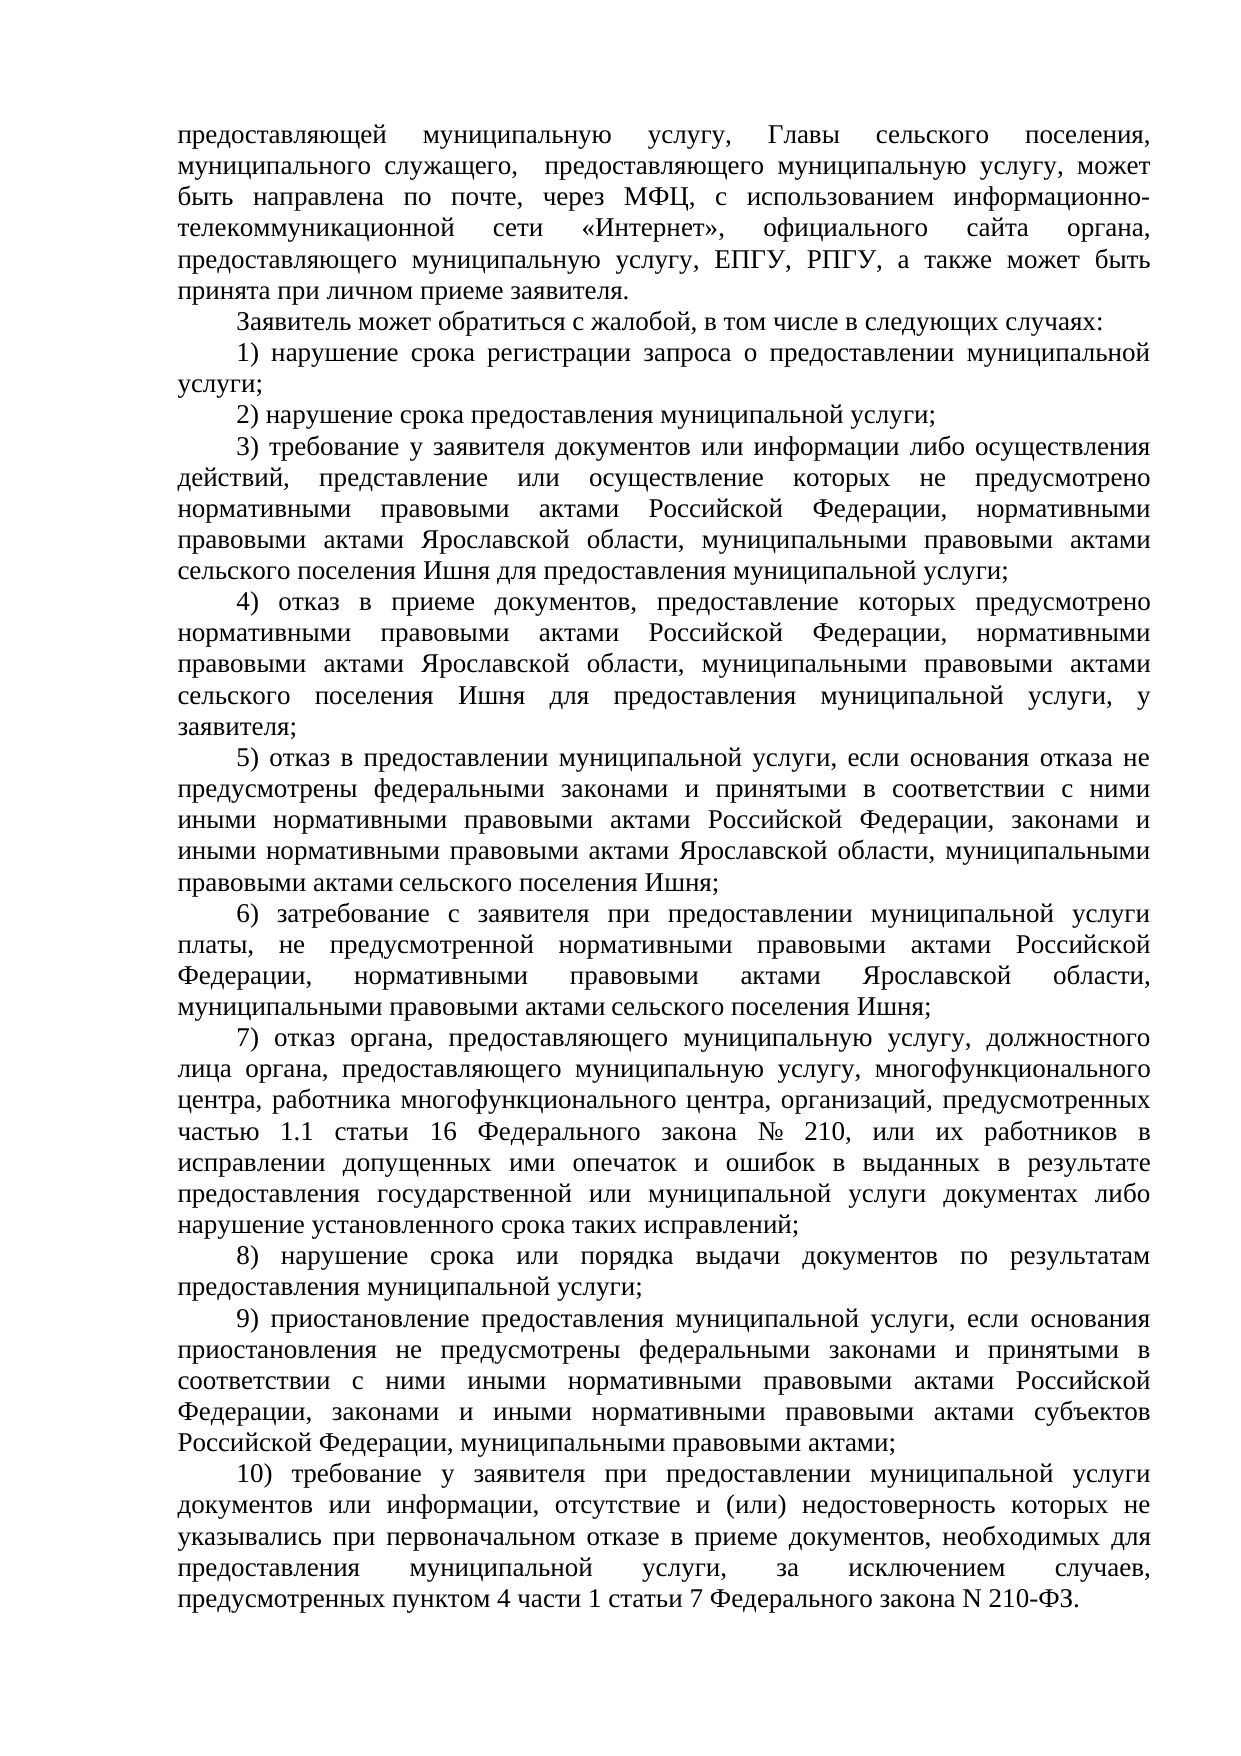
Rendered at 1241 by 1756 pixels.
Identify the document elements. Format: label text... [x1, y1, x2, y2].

text 4) отказ в приеме документов, предоставление которых предусмотрено нормативными правовыми актами Российской Федерации, нормативными правовыми актами Ярославской области, муниципальными правовыми актами сельского поселения Ишня для предоставления муниципальной услуги, у заявителя; [177, 585, 1152, 741]
text 2) нарушение срока предоставления муниципальной услуги; [177, 398, 1152, 429]
text 10) требование у заявителя при предоставлении муниципальной услуги документов или информации, отсутствие и (или) недостоверность которых не указывались при первоначальном отказе в приеме документов, необходимых для предоставления муниципальной услуги, за исключением случаев, предусмотренных пунктом 4 части 1 статьи 7 Федерального закона N 210-ФЗ. [177, 1457, 1152, 1613]
text 3) требование у заявителя документов или информации либо осуществления действий, представление или осуществление которых не предусмотрено нормативными правовыми актами Российской Федерации, нормативными правовыми актами Ярославской области, муниципальными правовыми актами сельского поселения Ишня для предоставления муниципальной услуги; [177, 429, 1152, 585]
text 1) нарушение срока регистрации запроса о предоставлении муниципальной услуги; [177, 336, 1152, 398]
text 9) приостановление предоставления муниципальной услуги, если основания приостановления не предусмотрены федеральными законами и принятыми в соответствии с ними иными нормативными правовыми актами Российской Федерации, законами и иными нормативными правовыми актами субъектов Российской Федерации, муниципальными правовыми актами; [177, 1302, 1152, 1457]
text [177, 118, 1152, 305]
text 6) затребование с заявителя при предоставлении муниципальной услуги платы, не предусмотренной нормативными правовыми актами Российской Федерации, нормативными правовыми актами Ярославской области, муниципальными правовыми актами сельского поселения Ишня; [177, 897, 1152, 1021]
text 5) отказ в предоставлении муниципальной услуги, если основания отказа не предусмотрены федеральными законами и принятыми в соответствии с ними иными нормативными правовыми актами Российской Федерации, законами и иными нормативными правовыми актами Ярославской области, муниципальными правовыми актами сельского поселения Ишня; [177, 741, 1152, 897]
text 8) нарушение срока или порядка выдачи документов по результатам предоставления муниципальной услуги; [177, 1239, 1152, 1302]
text 7) отказ органа, предоставляющего муниципальную услугу, должностного лица органа, предоставляющего муниципальную услугу, многофункционального центра, работника многофункционального центра, организаций, предусмотренных частью 1.1 статьи 16 Федерального закона № 210, или их работников в исправлении допущенных ими опечаток и ошибок в выданных в результате предоставления государственной или муниципальной услуги документах либо нарушение установленного срока таких исправлений; [177, 1021, 1152, 1239]
text Заявитель может обратиться с жалобой, в том числе в следующих случаях: [177, 305, 1152, 336]
